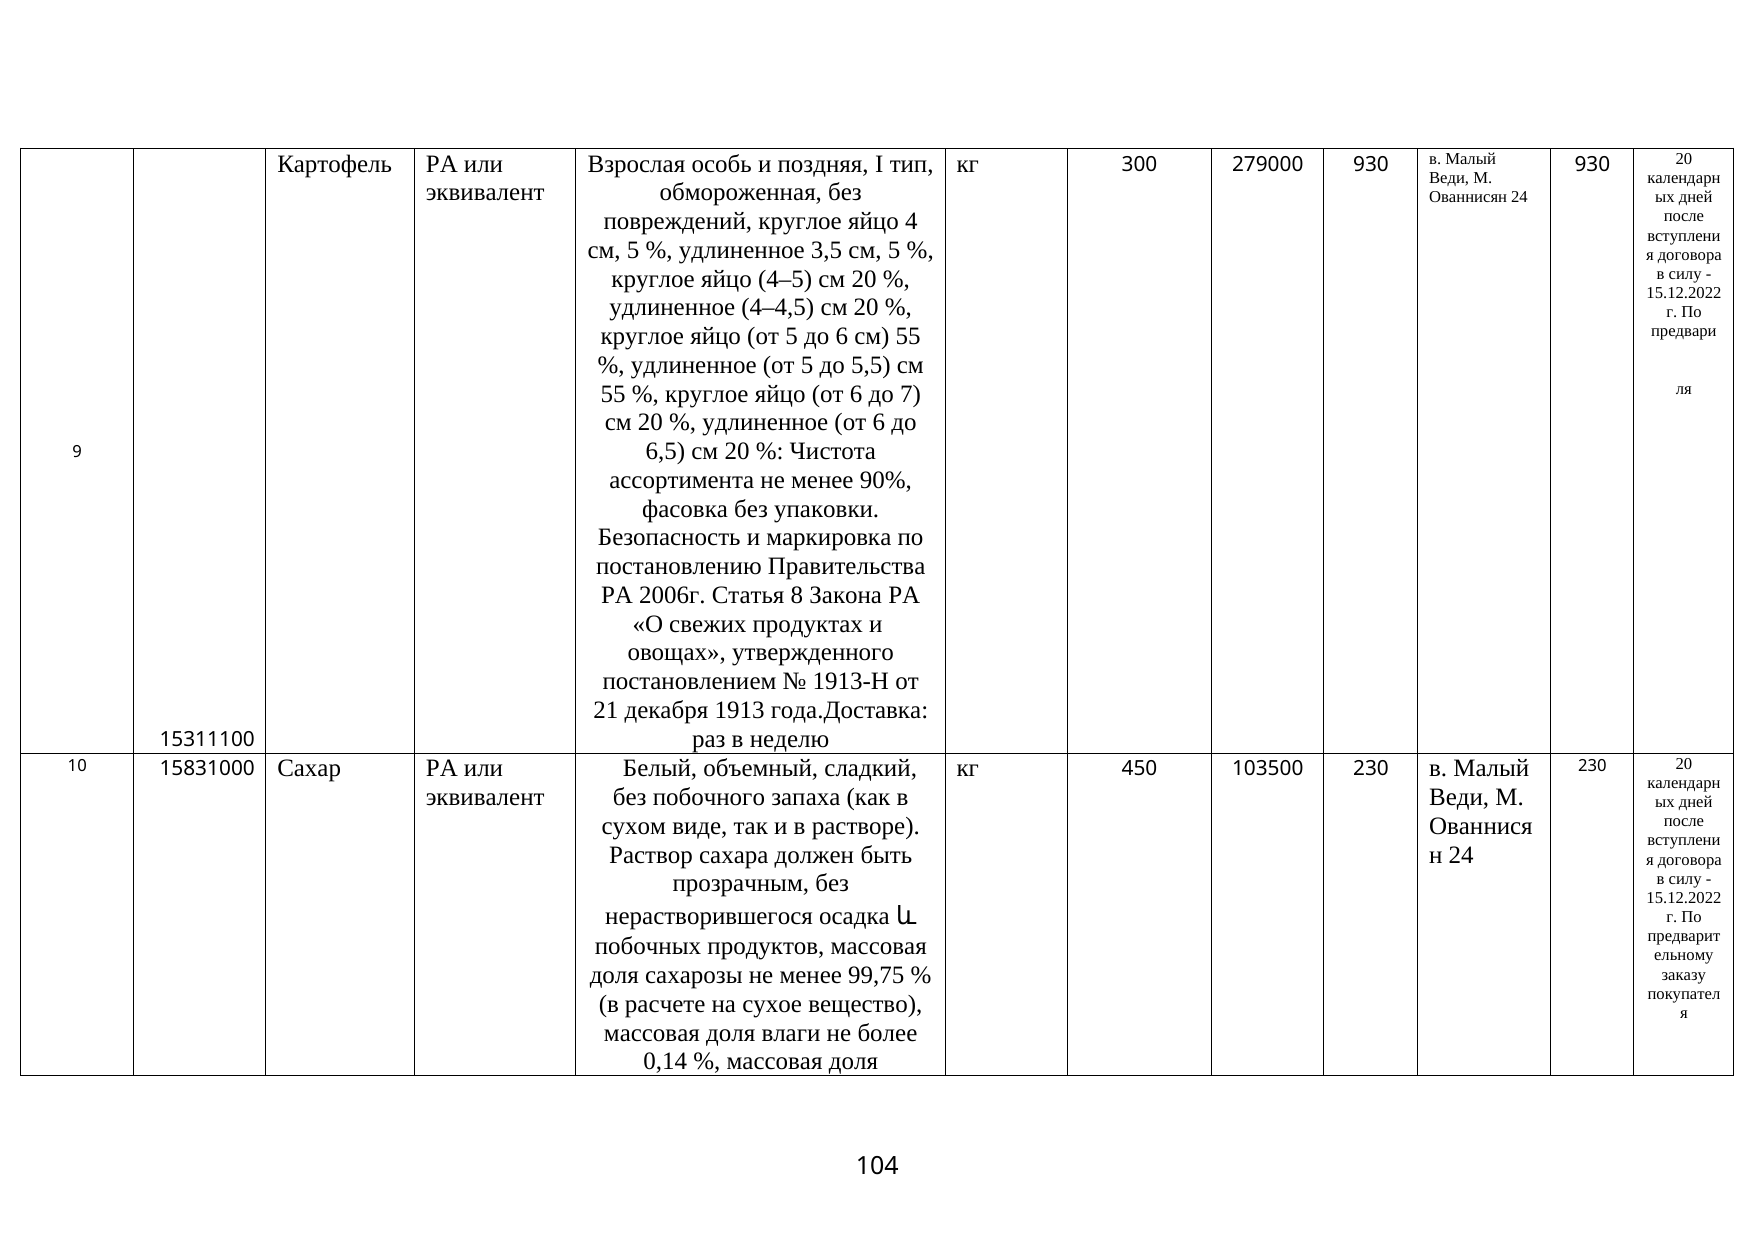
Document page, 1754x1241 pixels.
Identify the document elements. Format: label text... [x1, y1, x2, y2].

table_cell 300 [1068, 149, 1211, 752]
table_cell 103500 [1212, 754, 1323, 1075]
table_cell Сахар [266, 754, 414, 1075]
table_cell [1634, 754, 1733, 1075]
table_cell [1418, 149, 1550, 752]
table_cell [1418, 754, 1550, 1075]
table_cell кг [946, 754, 1067, 1075]
table_cell кг [946, 149, 1067, 752]
table_cell 450 [1068, 754, 1211, 1075]
table_cell 230 [1324, 754, 1417, 1075]
table_cell 15311100 [134, 149, 265, 752]
table_cell 930 [1551, 149, 1633, 752]
table_cell 10 [21, 754, 133, 1075]
table_cell Картофель [266, 149, 414, 752]
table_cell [576, 754, 945, 1075]
table_cell 930 [1324, 149, 1417, 752]
table_cell 15831000 [134, 754, 265, 1075]
table_cell 9 [21, 149, 133, 752]
table_cell РА или эквивалент [415, 754, 575, 1075]
table_cell 230 [1551, 754, 1633, 1075]
table_cell 20 календарных дней после вступления договора в силу - 15.12.2022 г. По предвари ля [1634, 149, 1733, 752]
table_cell РА или эквивалент [415, 149, 575, 752]
table_cell Взрослая особь и поздняя, ​​I тип, обмороженная, без повреждений, круглое яйцо 4 см, 5 %, удлиненное 3,5 см, 5 %, круглое яйцо (4–5) см 20 %, удлиненное (4–4,5) см 20 %, круглое яйцо (от 5 до 6 см) 55 %, удлиненное (от 5 до 5,5) см 55 %, круглое яйцо (от 6 до 7) см 20 %, удлиненное (от 6 до 6,5) см 20 %: Чистота ассортимента не менее 90%, фасовка без упаковки. Безопасность и маркировка по постановлению Правительства РА 2006г. Статья 8 Закона РА «О свежих продуктах и ​​овощах», утвержденного постановлением № 1913-Н от 21 декабря 1913 года.Доставка: раз в неделю [576, 149, 945, 752]
table_cell 279000 [1212, 149, 1323, 752]
